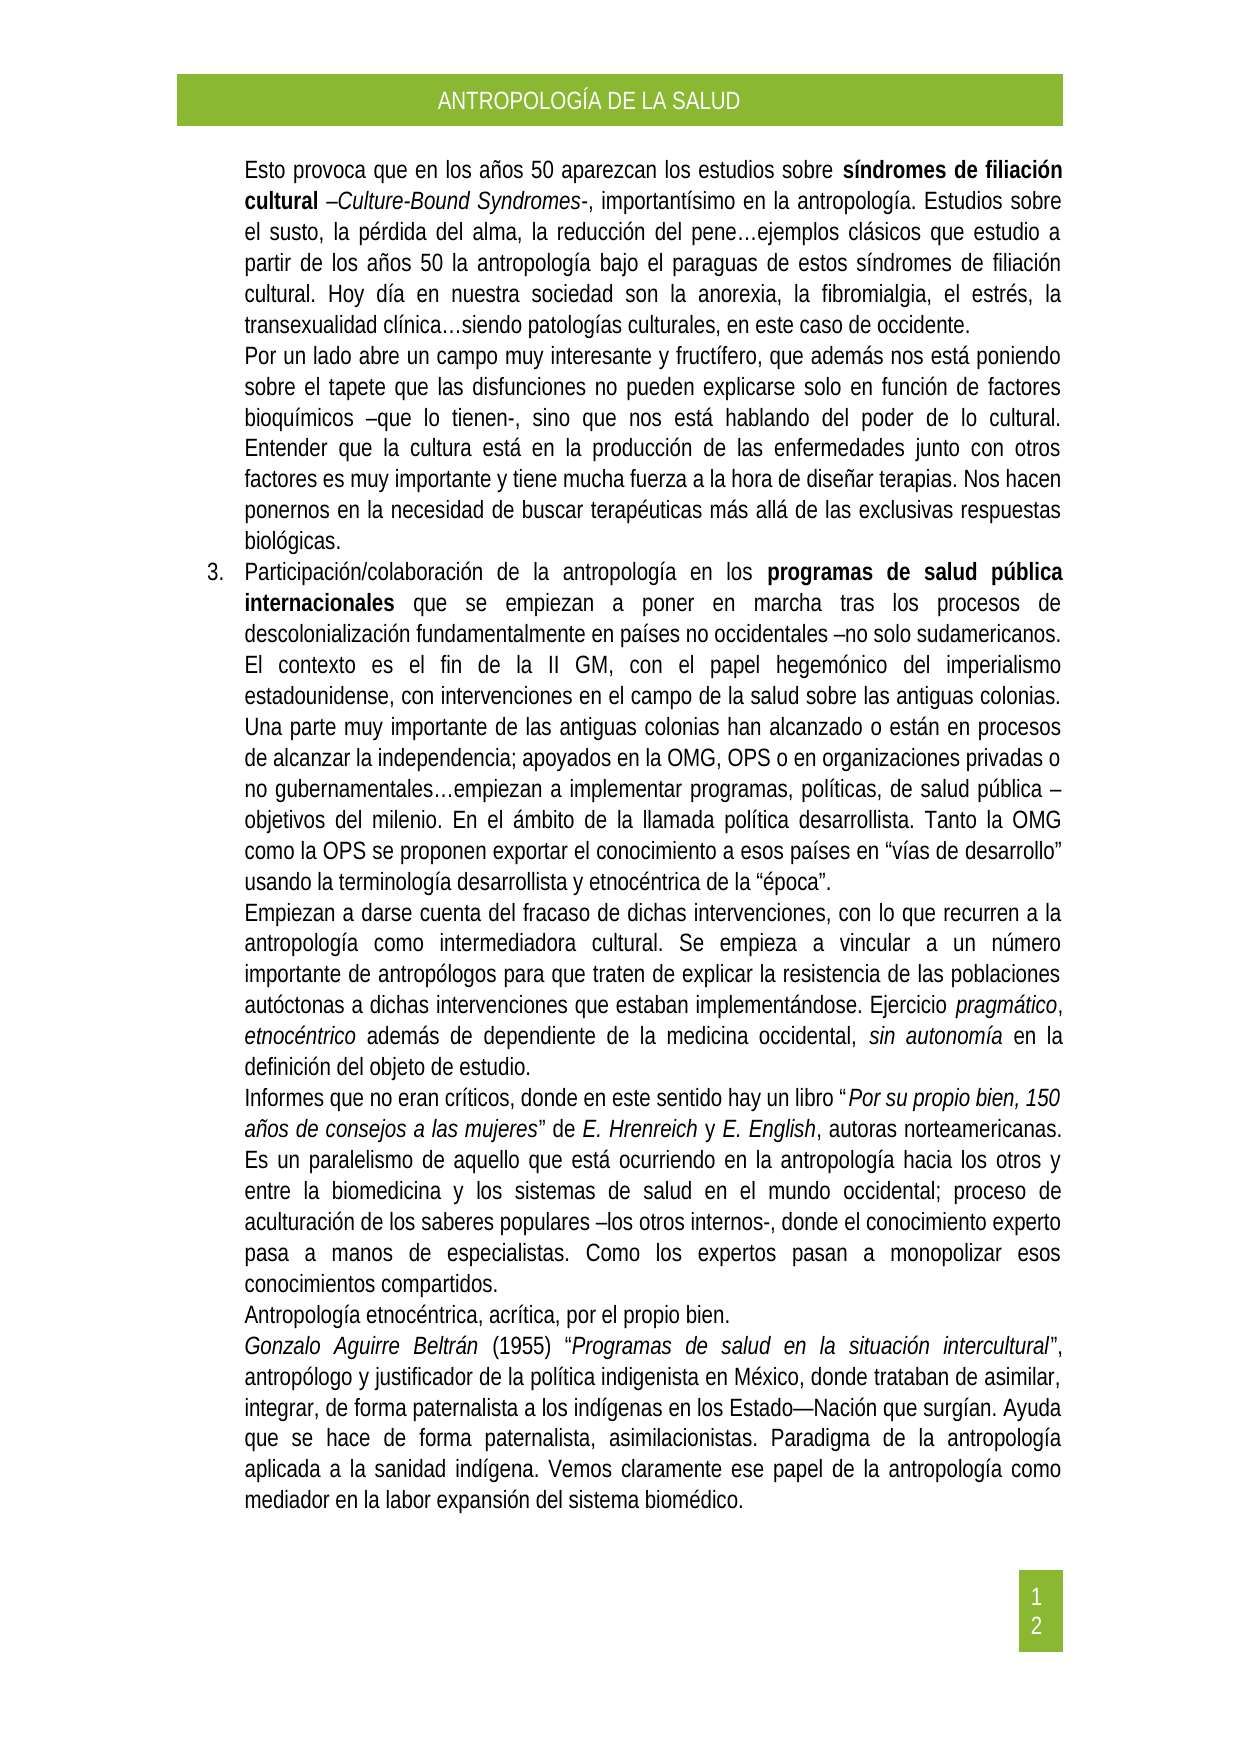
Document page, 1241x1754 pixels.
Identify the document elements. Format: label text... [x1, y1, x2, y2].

list Participación/colaboración de la antropología en los programas de salud pública internacionales que se empiezan a poner en marcha tras los procesos de descolonialización fundamentalmente en países no occidentales –no solo sudamericanos. El contexto es el fin de la II GM, con el papel hegemónico del imperialismo estadounidense, con intervenciones en el campo de la salud sobre las antiguas colonias. Una parte muy importante de las antiguas colonias han alcanzado o están en procesos de alcanzar la independencia; apoyados en la OMG, OPS o en organizaciones privadas o no gubernamentales…empiezan a implementar programas, políticas, de salud pública –objetivos del milenio. En el ámbito de la llamada política desarrollista. Tanto la OMG como la OPS se proponen exportar el conocimiento a esos países en “vías de desarrollo” usando la terminología desarrollista y etnocéntrica de la “época”. [207, 557, 1063, 895]
list Informes que no eran críticos, donde en este sentido hay un libro “Por su propio bien, 150 años de consejos a las mujeres” de E. Hrenreich y E. English, autoras norteamericanas. Es un paralelismo de aquello que está ocurriendo en la antropología hacia los otros y entre la biomedicina y los sistemas de salud en el mundo occidental; proceso de aculturación de los saberes populares –los otros internos-, donde el conocimiento experto pasa a manos de especialistas. Como los expertos pasan a monopolizar esos conocimientos compartidos. [244, 1083, 1063, 1297]
list Por un lado abre un campo muy interesante y fructífero, que además nos está poniendo sobre el tapete que las disfunciones no pueden explicarse solo en función de factores bioquímicos –que lo tienen-, sino que nos está hablando del poder de lo cultural. Entender que la cultura está en la producción de las enfermedades junto con otros factores es muy importante y tiene mucha fuerza a la hora de diseñar terapias. Nos hacen ponernos en la necesidad de buscar terapéuticas más allá de las exclusivas respuestas biológicas. [244, 341, 1063, 555]
list Gonzalo Aguirre Beltrán (1955) “Programas de salud en la situación intercultural”, antropólogo y justificador de la política indigenista en México, donde trataban de asimilar, integrar, de forma paternalista a los indígenas en los Estado—Nación que surgían. Ayuda que se hace de forma paternalista, asimilacionistas. Paradigma de la antropología aplicada a la sanidad indígena. Vemos claramente ese papel de la antropología como mediador en la labor expansión del sistema biomédico. [244, 1331, 1063, 1514]
list Antropología etnocéntrica, acrítica, por el propio bien. [244, 1300, 1063, 1328]
list Empiezan a darse cuenta del fracaso de dichas intervenciones, con lo que recurren a la antropología como intermediadora cultural. Se empieza a vincular a un número importante de antropólogos para que traten de explicar la resistencia de las poblaciones autóctonas a dichas intervenciones que estaban implementándose. Ejercicio pragmático, etnocéntrico además de dependiente de la medicina occidental, sin autonomía en la definición del objeto de estudio. [244, 897, 1063, 1081]
list Esto provoca que en los años 50 aparezcan los estudios sobre síndromes de filiación cultural –Culture-Bound Syndromes-, importantísimo en la antropología. Estudios sobre el susto, la pérdida del alma, la reducción del pene…ejemplos clásicos que estudio a partir de los años 50 la antropología bajo el paraguas de estos síndromes de filiación cultural. Hoy día en nuestra sociedad son la anorexia, la fibromialgia, el estrés, la transexualidad clínica…siendo patologías culturales, en este caso de occidente. [244, 155, 1063, 338]
